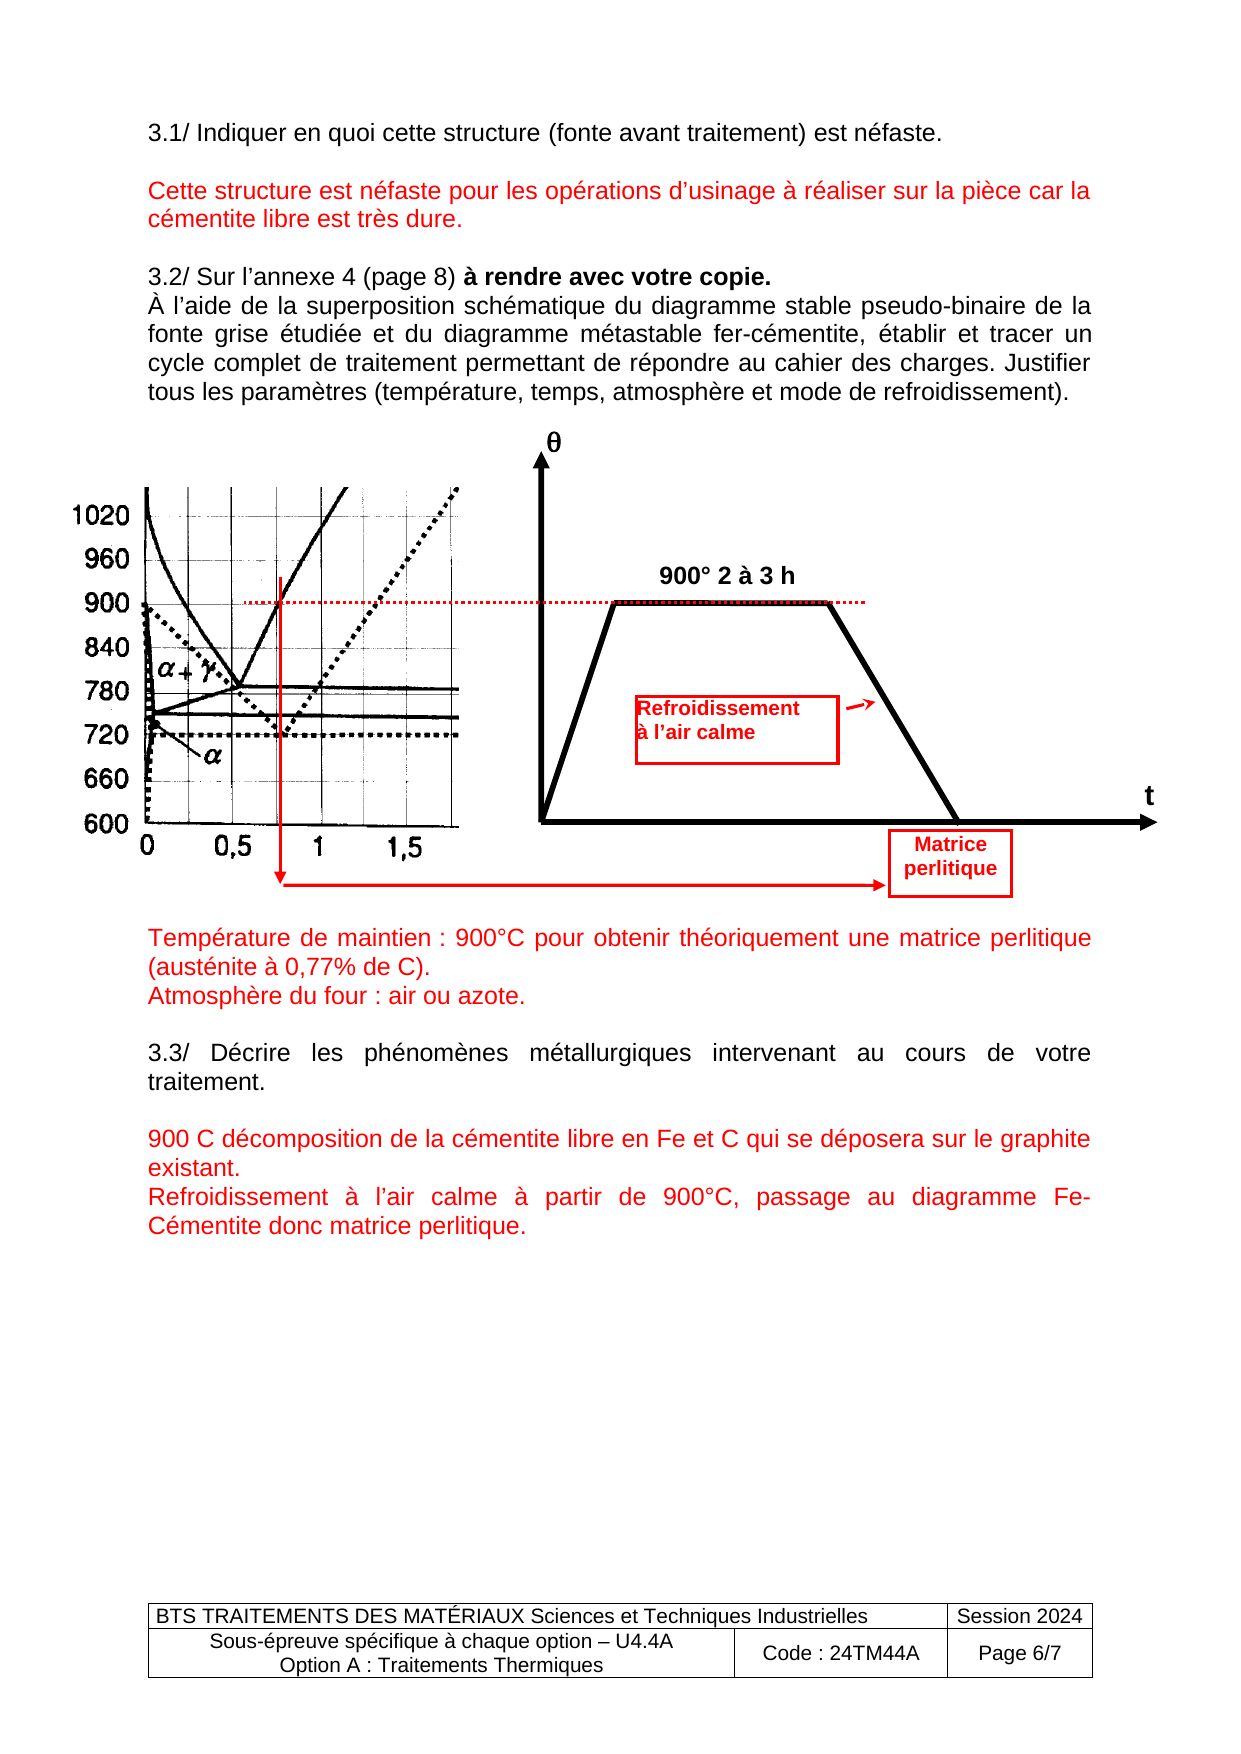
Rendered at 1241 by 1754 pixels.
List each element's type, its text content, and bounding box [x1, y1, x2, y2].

text 3.1/ Indiquer en quoi cette structure (fonte avant traitement) est néfaste. [148, 118, 1092, 147]
text Atmosphère du four : air ou azote. [148, 981, 1092, 1009]
text 3.3/ Décrire les phénomènes métallurgiques intervenant au cours de votre traitement. [148, 1038, 1092, 1096]
text Cette structure est néfaste pour les opérations d’usinage à réaliser sur la pièce car la cémentite libre est très dure. [148, 176, 1092, 233]
text 3.2/ Sur l’annexe 4 (page 8) à rendre avec votre copie. [148, 262, 1092, 291]
picture [50, 487, 459, 897]
text 900 C décomposition de la cémentite libre en Fe et C qui se déposera sur le graphite existant. [148, 1124, 1092, 1182]
text Refroidissement à l’air calme à partir de 900°C, passage au diagramme Fe-Cémentite donc matrice perlitique. [148, 1182, 1092, 1239]
text À l’aide de la superposition schématique du diagramme stable pseudo-binaire de la fonte grise étudiée et du diagramme métastable fer-cémentite, établir et tracer un cycle complet de traitement permettant de répondre au cahier des charges. Justifier tous les paramètres (température, temps, atmosphère et mode de refroidissement). [148, 291, 1092, 406]
text Température de maintien : 900°C pour obtenir théoriquement une matrice perlitique (austénite à 0,77% de C). [148, 923, 1092, 981]
